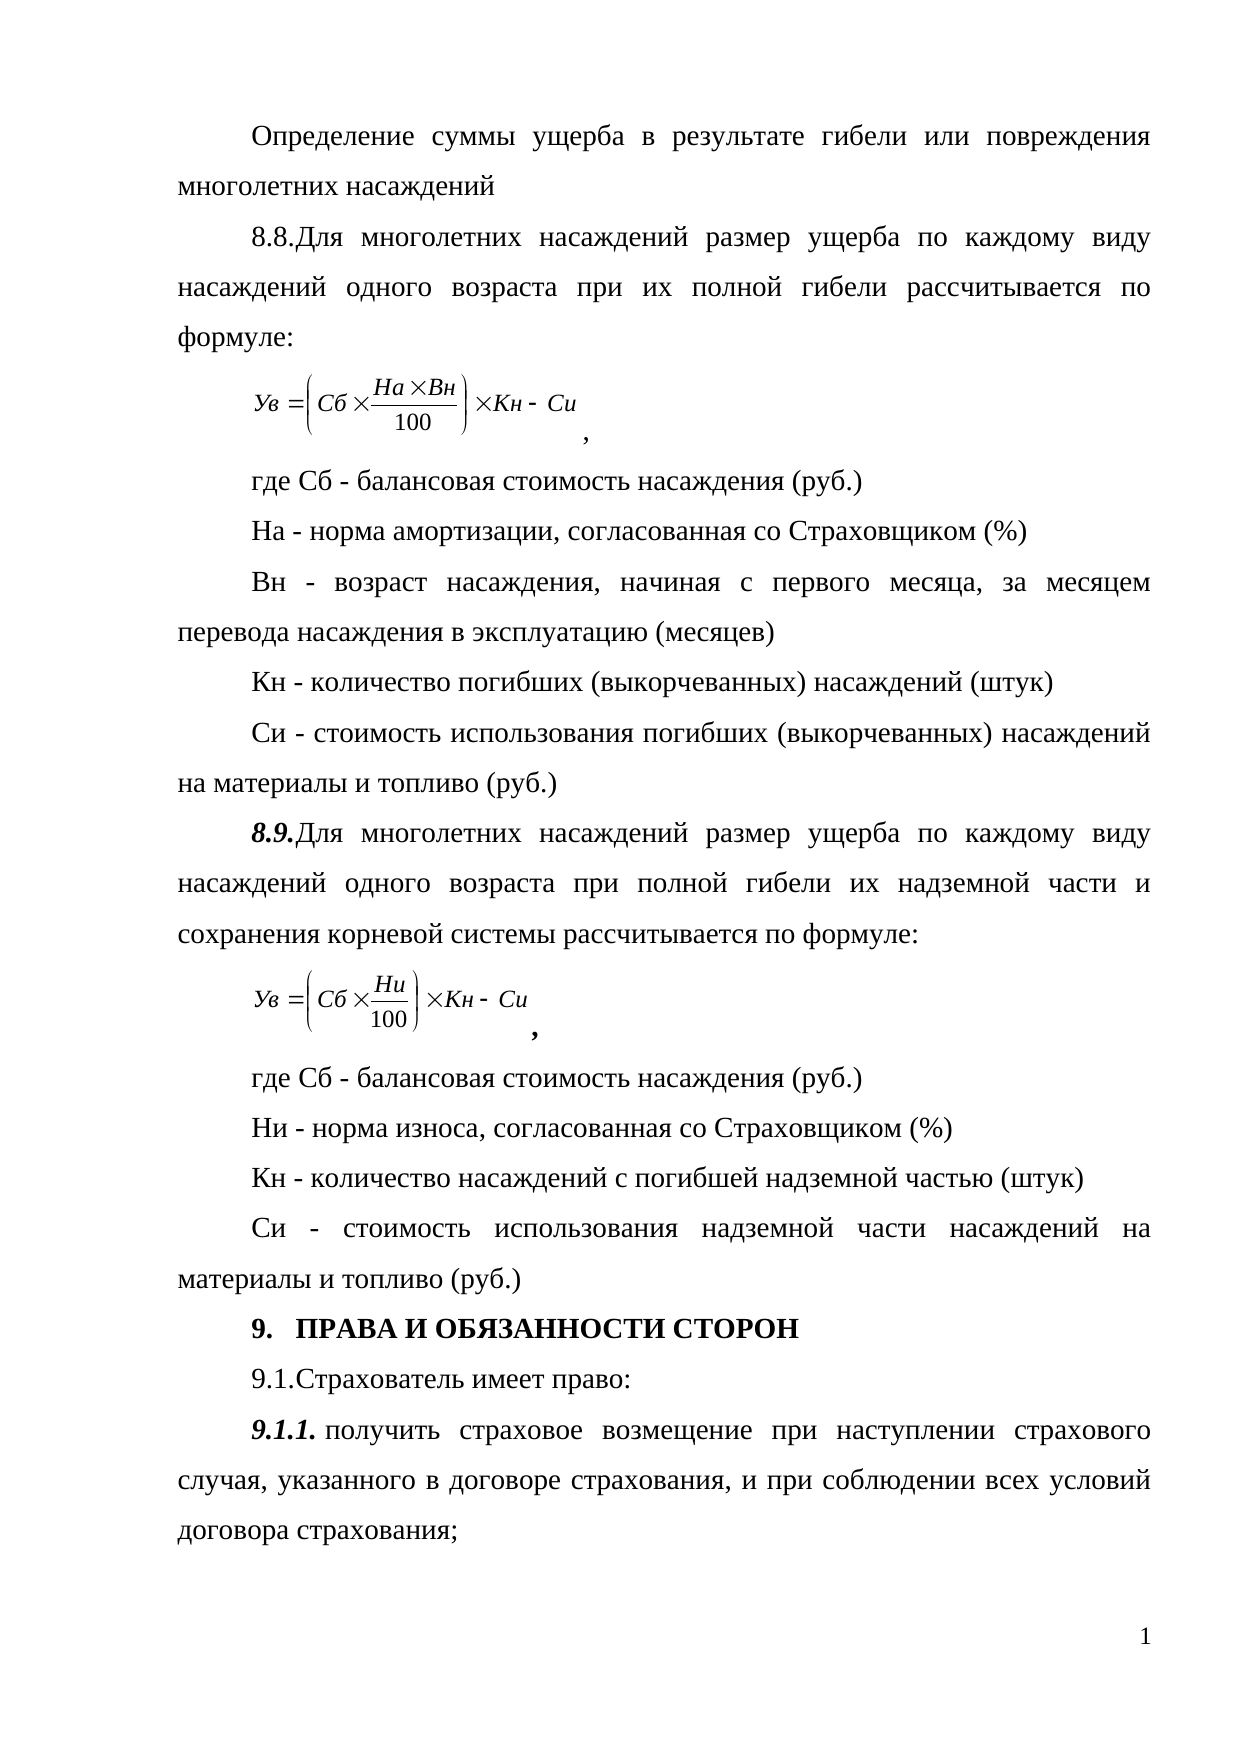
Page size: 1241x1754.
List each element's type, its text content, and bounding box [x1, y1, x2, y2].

text Си - стоимость использования погибших (выкорчеванных) насаждений на материалы и топливо (руб.) [177, 715, 1152, 798]
text 8.9. Для многолетних насаждений размер ущерба по каждому виду насаждений одного возраста при полной гибели их надземной части и сохранения корневой системы рассчитывается по формуле: [177, 815, 1152, 949]
text Вн - возраст насаждения, начиная с первого месяца, за месяцем перевода насаждения в эксплуатацию (месяцев) [177, 564, 1152, 648]
text На - норма амортизации, согласованная со Страховщиком (%) [177, 513, 1152, 547]
text Кн - количество насаждений с погибшей надземной частью (штук) [177, 1160, 1152, 1194]
text где Сб - балансовая стоимость насаждения (руб.) [177, 463, 1152, 497]
text Си - стоимость использования надземной части насаждений на материалы и топливо (руб.) [177, 1211, 1152, 1294]
text Определение суммы ущерба в результате гибели или повреждения многолетних насаждений [177, 118, 1152, 202]
text Кн - количество погибших (выкорчеванных) насаждений (штук) [177, 664, 1152, 698]
text 9.1. Страхователь имеет право: [177, 1362, 1152, 1395]
text 8.8. Для многолетних насаждений размер ущерба по каждому виду насаждений одного возраста при их полной гибели рассчитывается по формуле: [177, 219, 1152, 353]
text , [177, 370, 1152, 446]
subtitle 9. ПРАВА И ОБЯЗАННОСТИ СТОРОН [177, 1311, 1152, 1345]
text Ни - норма износа, согласованная со Страховщиком (%) [177, 1110, 1152, 1143]
text 9.1.1. получить страховое возмещение при наступлении страхового случая, указанного в договоре страхования, и при соблюдении всех условий договора страхования; [177, 1412, 1152, 1546]
text , [177, 966, 1152, 1043]
text где Сб - балансовая стоимость насаждения (руб.) [177, 1060, 1152, 1093]
